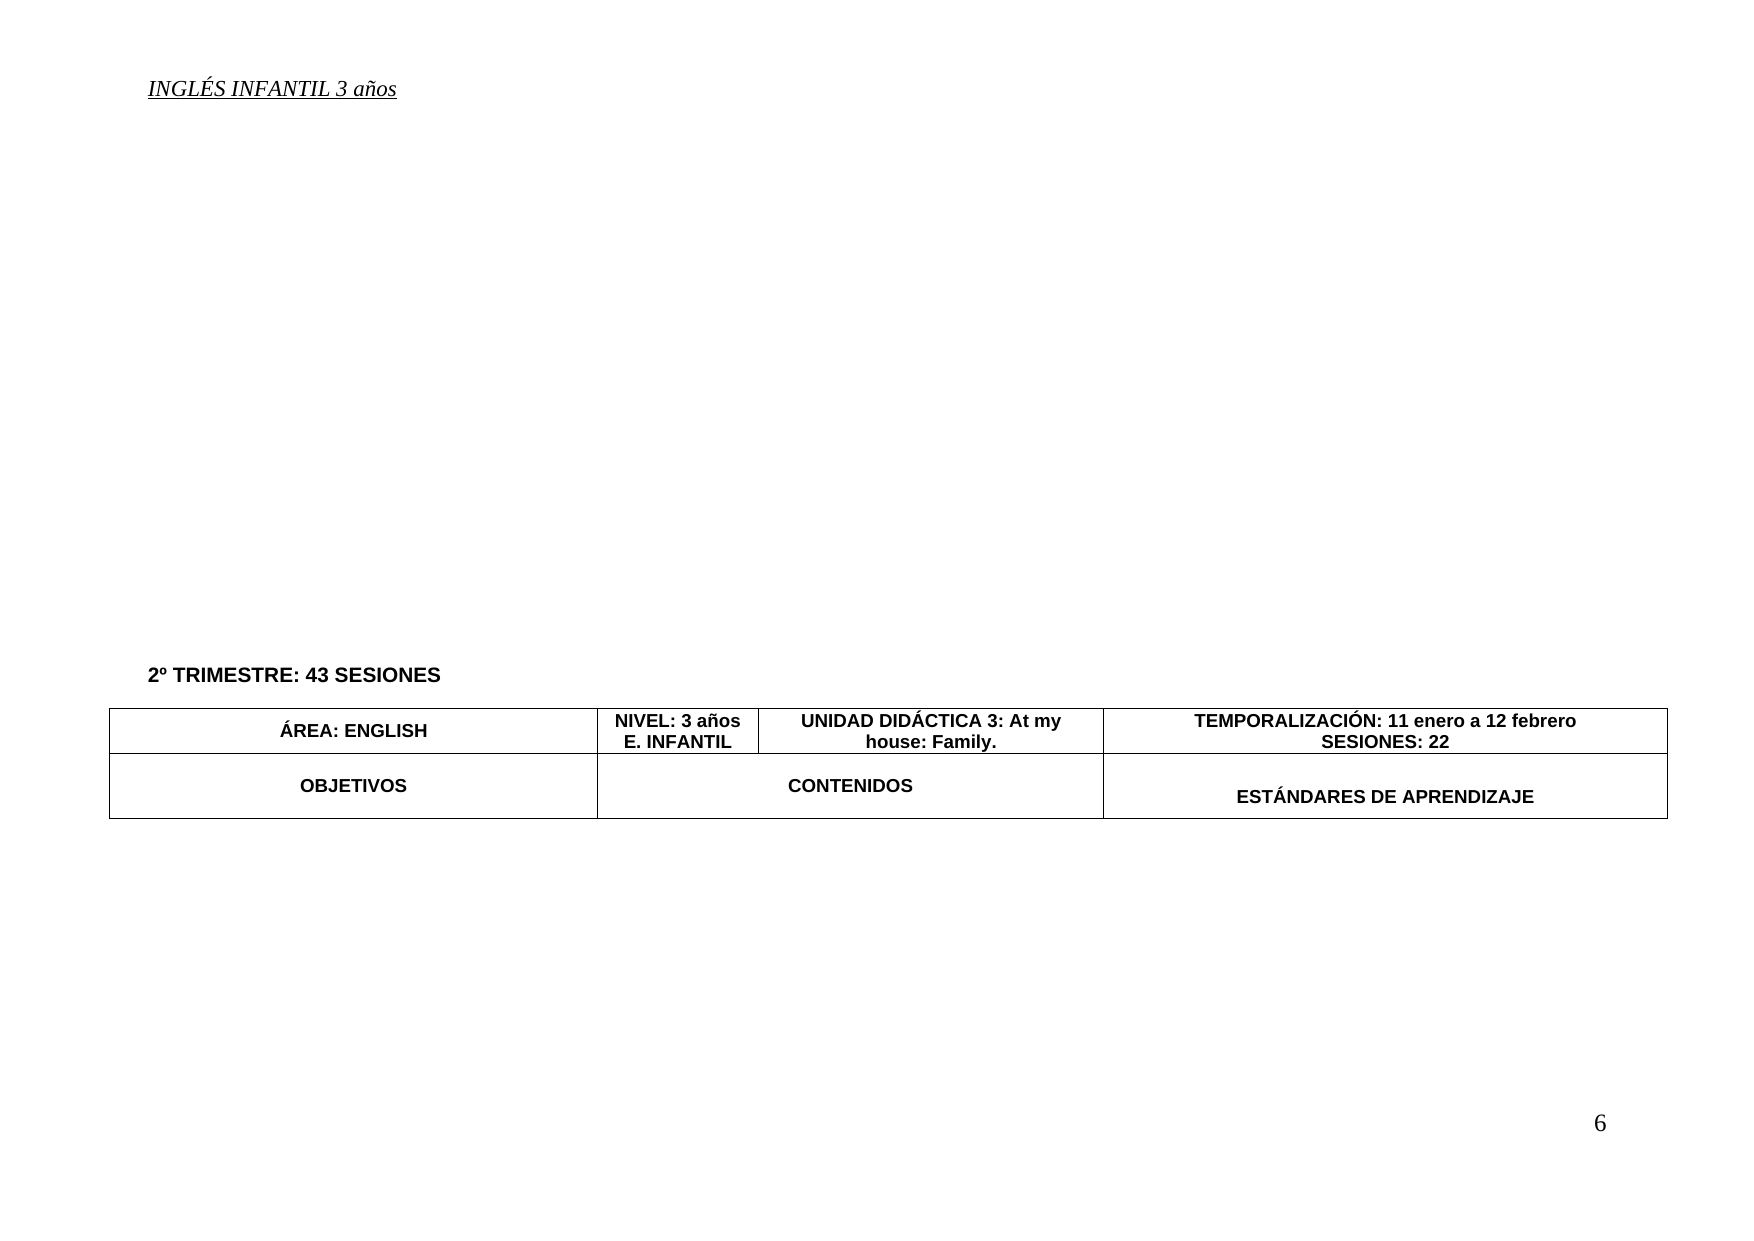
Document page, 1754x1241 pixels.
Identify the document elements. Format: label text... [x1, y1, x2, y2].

table_header ÁREA: ENGLISH [110, 709, 597, 752]
table_header TEMPORALIZACIÓN: 11 enero a 12 febrero SESIONES: 22 [1104, 709, 1667, 752]
table_cell ESTÁNDARES DE APRENDIZAJE [1104, 754, 1667, 818]
table_header NIVEL: 3 años E. INFANTIL [598, 709, 758, 752]
table_cell CONTENIDOS [598, 754, 1103, 818]
table_header UNIDAD DIDÁCTICA 3: At my house: Family. [759, 709, 1103, 752]
text 2º TRIMESTRE: 43 SESIONES [148, 663, 1606, 687]
table_cell OBJETIVOS [110, 754, 597, 818]
